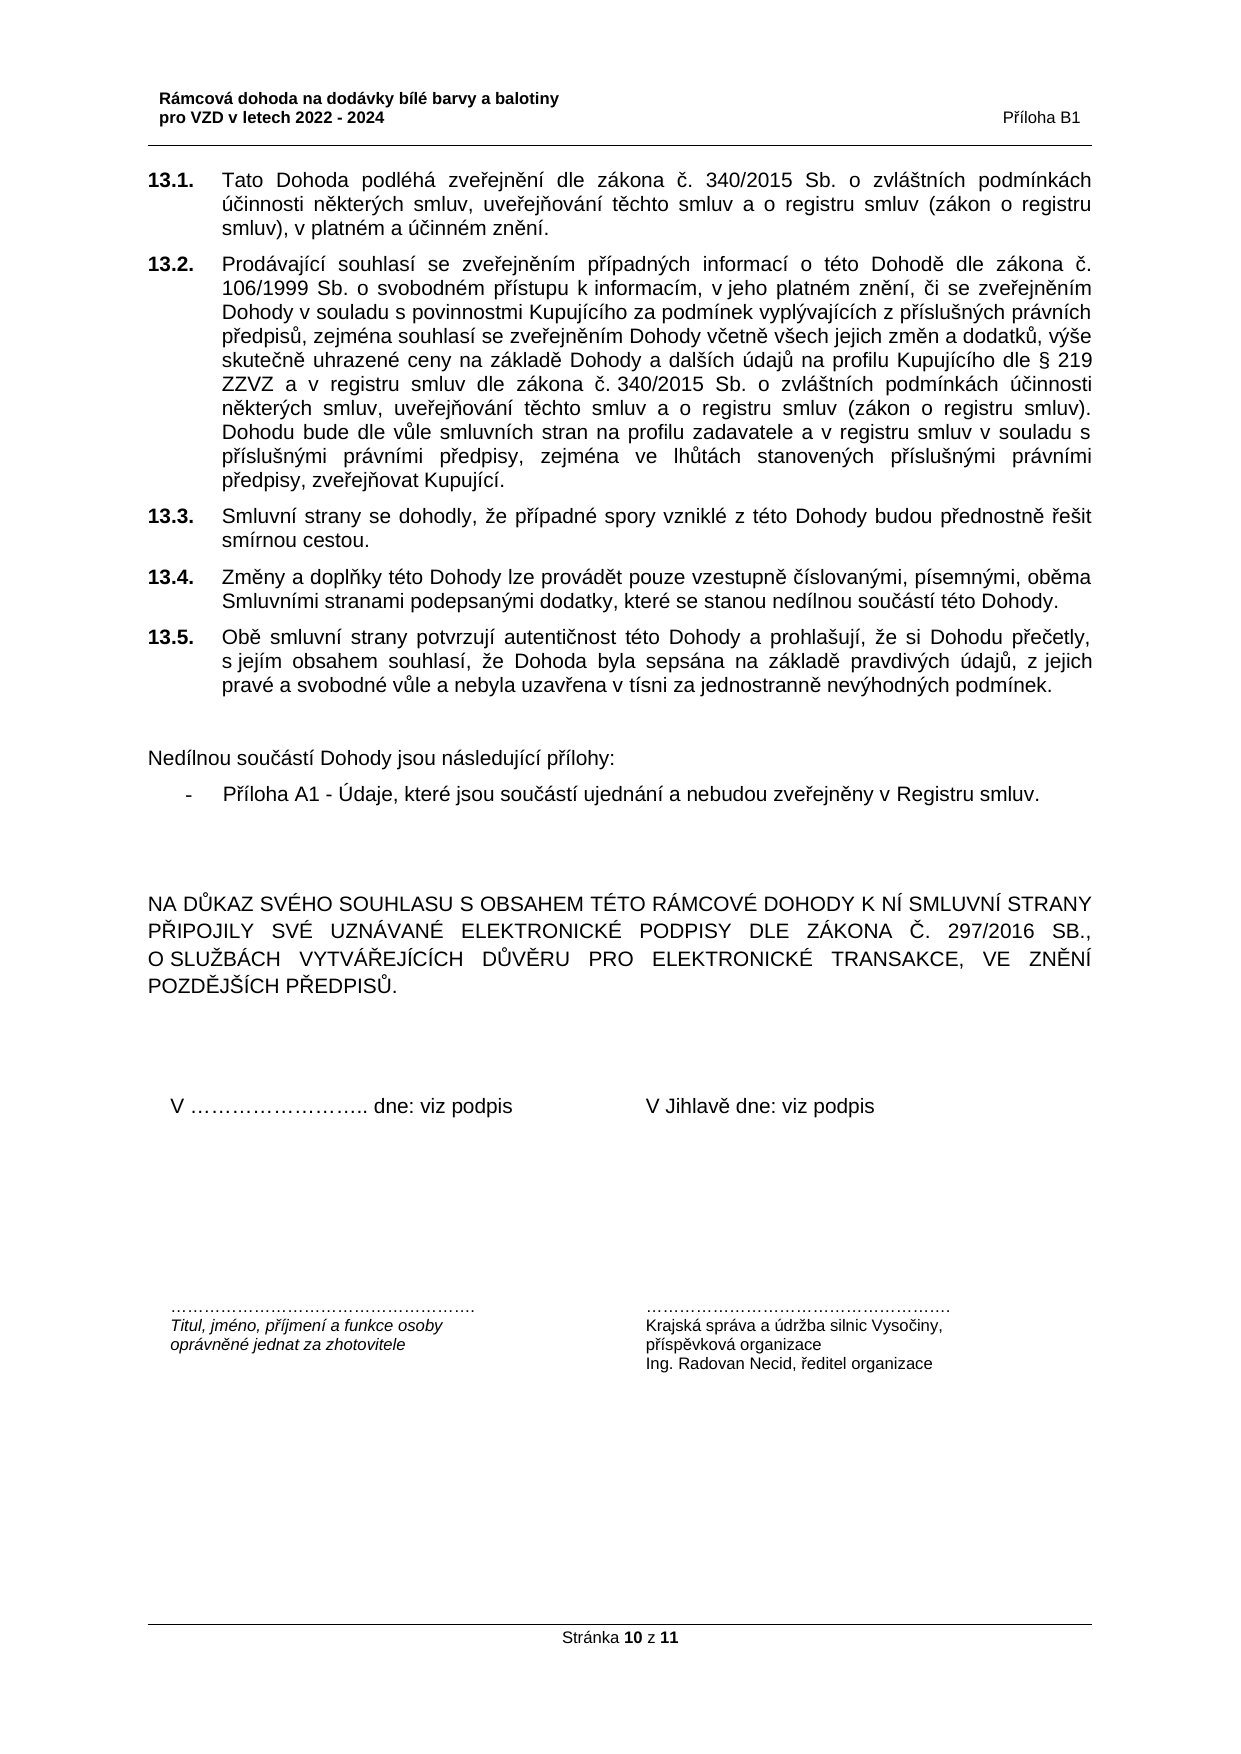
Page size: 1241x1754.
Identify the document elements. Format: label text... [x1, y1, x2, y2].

table_header V Jihlavě dne: viz podpis [634, 1094, 1093, 1143]
list Obě smluvní strany potvrzují autentičnost této Dohody a prohlašují, že si Dohodu přečetly, s jejím obsahem souhlasí, že Dohoda byla sepsána na základě pravdivých údajů, z jejich pravé a svobodné vůle a nebyla uzavřena v tísni za jednostranně nevýhodných podmínek. [148, 625, 1092, 697]
list Změny a doplňky této Dohody lze provádět pouze vzestupně číslovanými, písemnými, oběma Smluvními stranami podepsanými dodatky, které se stanou nedílnou součástí této Dohody. [148, 564, 1092, 612]
list Prodávající souhlasí se zveřejněním případných informací o této Dohodě dle zákona č. 106/1999 Sb. o svobodném přístupu k informacím, v jeho platném znění, či se zveřejněním Dohody v souladu s povinnostmi Kupujícího za podmínek vyplývajících z příslušných právních předpisů, zejména souhlasí se zveřejněním Dohody včetně všech jejich změn a dodatků, výše skutečně uhrazené ceny na základě Dohody a dalších údajů na profilu Kupujícího dle § 219 ZZVZ a v registru smluv dle zákona č. 340/2015 Sb. o zvláštních podmínkách účinnosti některých smluv, uveřejňování těchto smluv a o registru smluv (zákon o registru smluv). Dohodu bude dle vůle smluvních stran na profilu zadavatele a v registru smluv v souladu s příslušnými právními předpisy, zejména ve lhůtách stanovených příslušnými právními předpisy, zveřejňovat Kupující. [148, 252, 1092, 492]
list Tato Dohoda podléhá zveřejnění dle zákona č. 340/2015 Sb. o zvláštních podmínkách účinnosti některých smluv, uveřejňování těchto smluv a o registru smluv (zákon o registru smluv), v platném a účinném znění. [148, 168, 1092, 239]
text NA DŮKAZ SVÉHO SOUHLASU S OBSAHEM TÉTO RÁMCOVÉ DOHODY K NÍ SMLUVNÍ STRANY PŘIPOJILY SVÉ UZNÁVANÉ ELEKTRONICKÉ PODPISY DLE ZÁKONA Č. 297/2016 SB., O SLUŽBÁCH VYTVÁŘEJÍCÍCH DŮVĚRU PRO ELEKTRONICKÉ TRANSAKCE, VE ZNĚNÍ POZDĚJŠÍCH PŘEDPISŮ. [148, 892, 1092, 998]
list Smluvní strany se dohodly, že případné spory vzniklé z této Dohody budou přednostně řešit smírnou cestou. [148, 504, 1092, 552]
table_header V …………………….. dne: viz podpis [159, 1094, 634, 1143]
table_cell ………………………………………………. Krajská správa a údržba silnic Vysočiny, příspěvková organizace Ing. Radovan Necid, ředitel organizace [634, 1143, 1093, 1397]
table_cell ………………………………………………. Titul, jméno, příjmení a funkce osoby oprávněné jednat za zhotovitele [159, 1143, 634, 1397]
list Příloha A1 - Údaje, které jsou součástí ujednání a nebudou zveřejněny v Registru smluv. [185, 782, 1092, 806]
text Nedílnou součástí Dohody jsou následující přílohy: [148, 746, 1092, 770]
